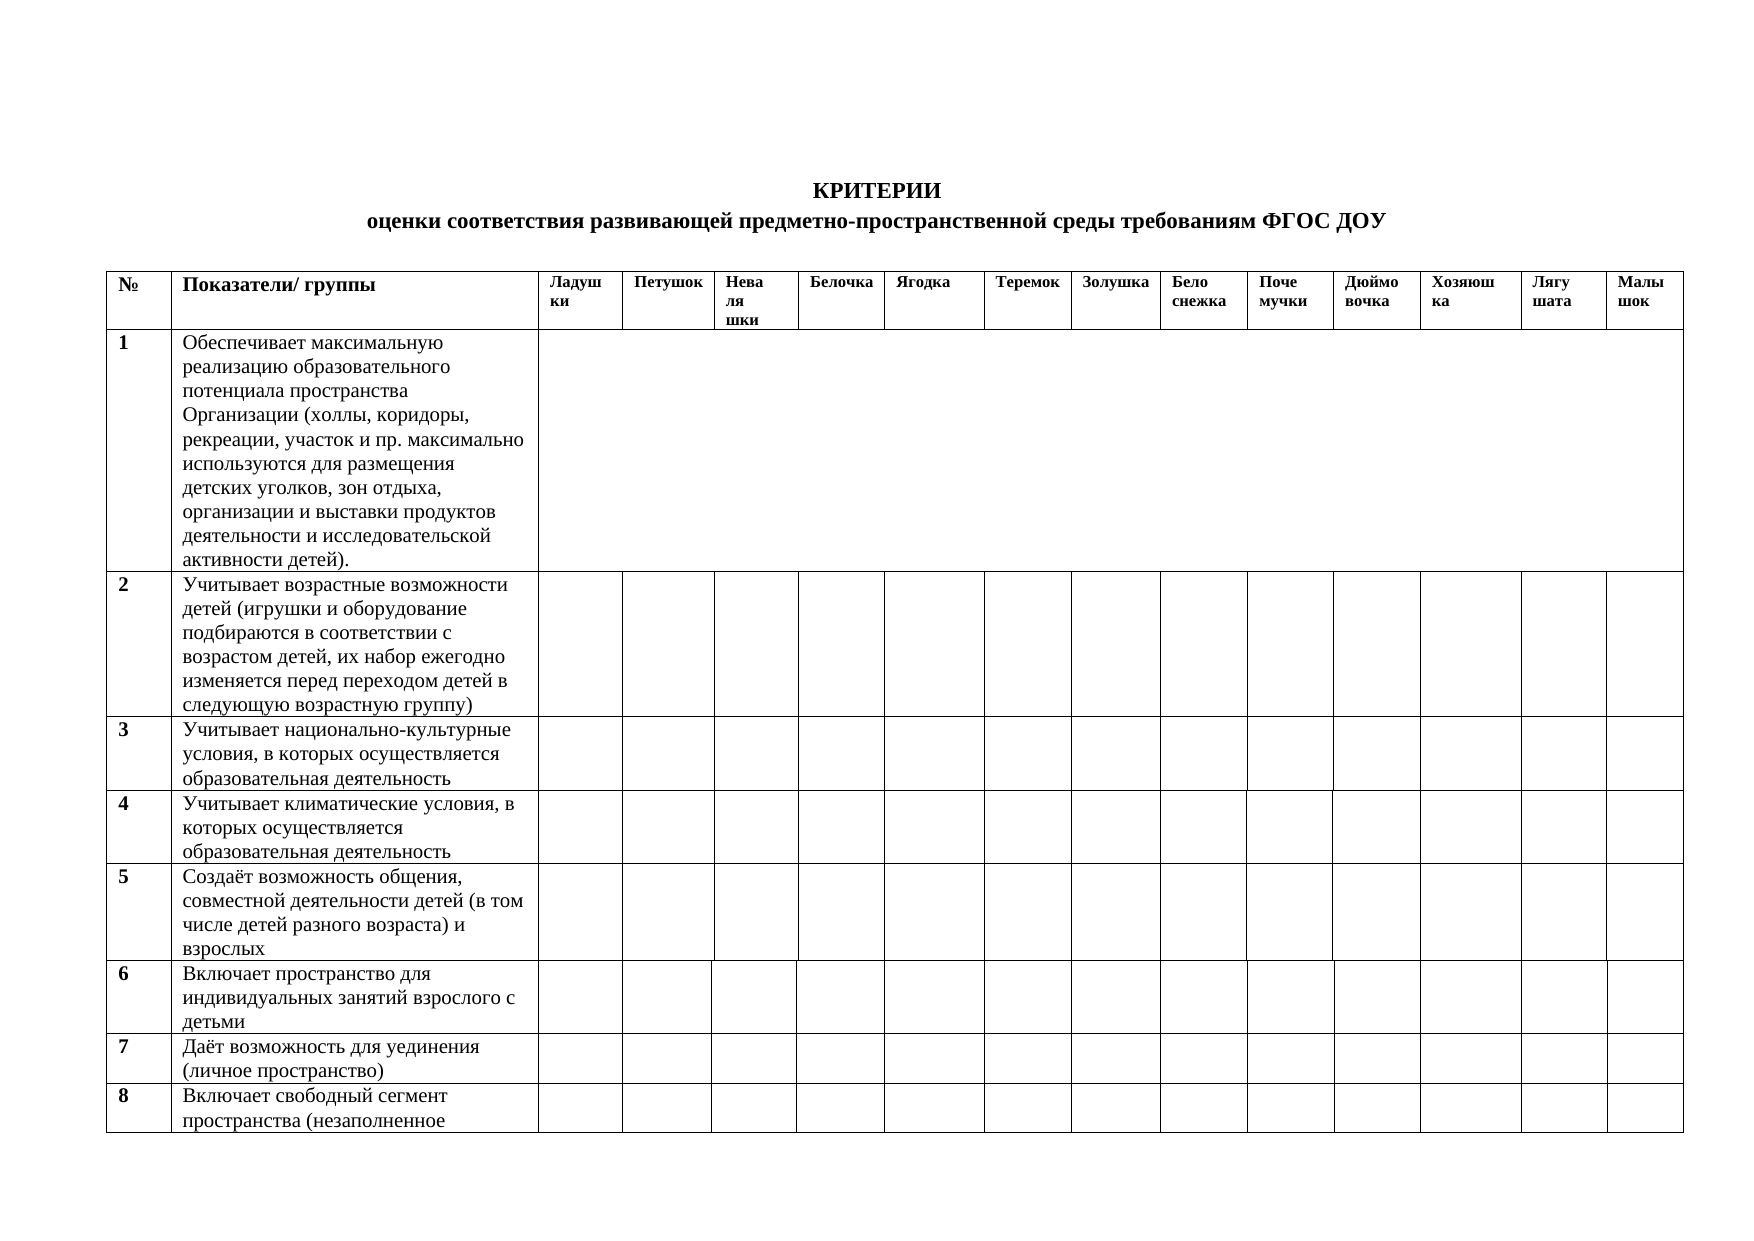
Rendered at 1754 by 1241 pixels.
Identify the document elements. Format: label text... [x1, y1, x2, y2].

table_header Золушка [1072, 272, 1160, 329]
table_cell Даёт возможность для уединения (личное пространство) [172, 1034, 538, 1082]
table_cell [885, 1084, 984, 1132]
table_cell [985, 864, 1071, 960]
table_header Дюймо вочка [1334, 272, 1420, 329]
table_cell [1248, 1084, 1334, 1132]
table_cell 7 [107, 1034, 171, 1082]
table_cell [1608, 1084, 1683, 1132]
table_cell [985, 961, 1071, 1033]
table_cell [539, 1084, 622, 1132]
table_cell [1161, 717, 1247, 789]
table_header Белочка [799, 272, 884, 329]
table_cell [623, 1034, 711, 1082]
table_cell 3 [107, 717, 171, 789]
table_cell [1072, 1084, 1160, 1132]
table_cell [799, 572, 884, 716]
table_cell [985, 717, 1071, 789]
table_cell [1522, 1084, 1607, 1132]
table_cell [797, 1084, 884, 1132]
table_cell [1161, 572, 1247, 716]
table_cell Учитывает климатические условия, в которых осуществляется образовательная деятельность [172, 791, 538, 863]
table_cell [1607, 572, 1683, 716]
table_cell [623, 864, 714, 960]
table_cell [1333, 791, 1420, 863]
table_cell [1607, 717, 1683, 789]
table_header Хозяюш ка [1421, 272, 1521, 329]
table_cell [539, 572, 622, 716]
table_cell Создаёт возможность общения, совместной деятельности детей (в том числе детей разного возраста) и взрослых [172, 864, 538, 960]
table_cell 8 [107, 1084, 171, 1132]
table_cell [1522, 791, 1606, 863]
table_cell [1607, 791, 1683, 863]
table_cell [1161, 791, 1246, 863]
table_cell [1247, 864, 1332, 960]
table_header Теремок [985, 272, 1071, 329]
table_cell [1335, 1034, 1420, 1082]
table_header Лягу шата [1522, 272, 1606, 329]
table_cell [1522, 864, 1606, 960]
table_header № [107, 272, 171, 329]
table_cell [799, 717, 884, 789]
table_cell [539, 791, 622, 863]
table_cell [623, 717, 714, 789]
table_cell [797, 1034, 884, 1082]
table_cell [1248, 961, 1334, 1033]
table_cell [1421, 572, 1521, 716]
table_cell [539, 961, 622, 1033]
table_cell [539, 864, 622, 960]
table_cell 1 [107, 330, 171, 571]
table_header Ладуш ки [539, 272, 622, 329]
table_cell [1248, 717, 1333, 789]
table_cell [715, 791, 798, 863]
table_cell 2 [107, 572, 171, 716]
text оценки соответствия развивающей предметно-пространственной среды требованиям ФГОС ДОУ [118, 207, 1636, 234]
table_cell [1608, 961, 1683, 1033]
table_cell [1072, 572, 1160, 716]
table_cell [1522, 572, 1606, 716]
table_header Петушок [623, 272, 714, 329]
table_cell 6 [107, 961, 171, 1033]
table_cell [885, 961, 984, 1033]
table_cell [1334, 717, 1420, 789]
table_cell [539, 1034, 622, 1082]
table_cell [1333, 864, 1420, 960]
table_cell [623, 961, 711, 1033]
table_cell Обеспечивает максимальную реализацию образовательного потенциала пространства Организации (холлы, коридоры, рекреации, участок и пр. максимально используются для размещения детских уголков, зон отдыха, организации и выставки продуктов деятельности и исследовательской активности детей). [172, 330, 538, 571]
table_cell [1072, 864, 1160, 960]
table_cell [715, 717, 798, 789]
table_cell [985, 1034, 1071, 1082]
table_cell [1421, 864, 1521, 960]
table_cell [885, 791, 984, 863]
text КРИТЕРИИ [118, 177, 1636, 203]
table_cell [1247, 791, 1332, 863]
table_header Показатели/ группы [172, 272, 538, 329]
table_cell [1334, 572, 1420, 716]
table_cell [1335, 961, 1420, 1033]
table_cell [1161, 961, 1247, 1033]
table_header Малы шок [1607, 272, 1683, 329]
table_cell [712, 1084, 796, 1132]
table_cell [1608, 1034, 1683, 1082]
table_cell [539, 330, 1683, 571]
table_cell [885, 572, 984, 716]
table_cell [985, 1084, 1071, 1132]
table_cell [885, 717, 984, 789]
table_cell [799, 791, 884, 863]
table_cell [985, 572, 1071, 716]
table_cell [623, 572, 714, 716]
table_cell [539, 717, 622, 789]
table_cell [715, 572, 798, 716]
table_cell [985, 791, 1071, 863]
table_cell [715, 864, 798, 960]
table_header Ягодка [885, 272, 984, 329]
table_cell [1248, 1034, 1334, 1082]
table_cell [1335, 1084, 1420, 1132]
table_cell [1072, 791, 1160, 863]
table_cell [623, 791, 714, 863]
table_cell [885, 864, 984, 960]
table_cell [623, 1084, 711, 1132]
table_cell [1072, 961, 1160, 1033]
table_header Бело снежка [1161, 272, 1247, 329]
table_cell [1607, 864, 1683, 960]
table_cell [885, 1034, 984, 1082]
table_cell [1421, 1034, 1521, 1082]
table_cell [1421, 1084, 1521, 1132]
table_cell Учитывает возрастные возможности детей (игрушки и оборудование подбираются в соответствии с возрастом детей, их набор ежегодно изменяется перед переходом детей в следующую возрастную группу) [172, 572, 538, 716]
table_cell [1522, 1034, 1607, 1082]
table_cell 5 [107, 864, 171, 960]
table_cell Включает пространство для индивидуальных занятий взрослого с детьми [172, 961, 538, 1033]
table_cell [1072, 1034, 1160, 1082]
table_cell [1421, 717, 1521, 789]
table_cell [1161, 1034, 1247, 1082]
table_cell [1248, 572, 1333, 716]
table_header Нева ля шки [715, 272, 798, 329]
table_cell [712, 961, 796, 1033]
table_cell [1161, 864, 1246, 960]
table_cell [1522, 717, 1606, 789]
table_cell [1072, 717, 1160, 789]
table_cell [1522, 961, 1607, 1033]
table_header Поче мучки [1248, 272, 1333, 329]
table_cell [797, 961, 884, 1033]
table_cell [1421, 961, 1521, 1033]
table_cell [1161, 1084, 1247, 1132]
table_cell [172, 1084, 538, 1132]
table_cell [1421, 791, 1521, 863]
table_cell [712, 1034, 796, 1082]
table_cell Учитывает национально-культурные условия, в которых осуществляется образовательная деятельность [172, 717, 538, 789]
table_cell 4 [107, 791, 171, 863]
table_cell [799, 864, 884, 960]
